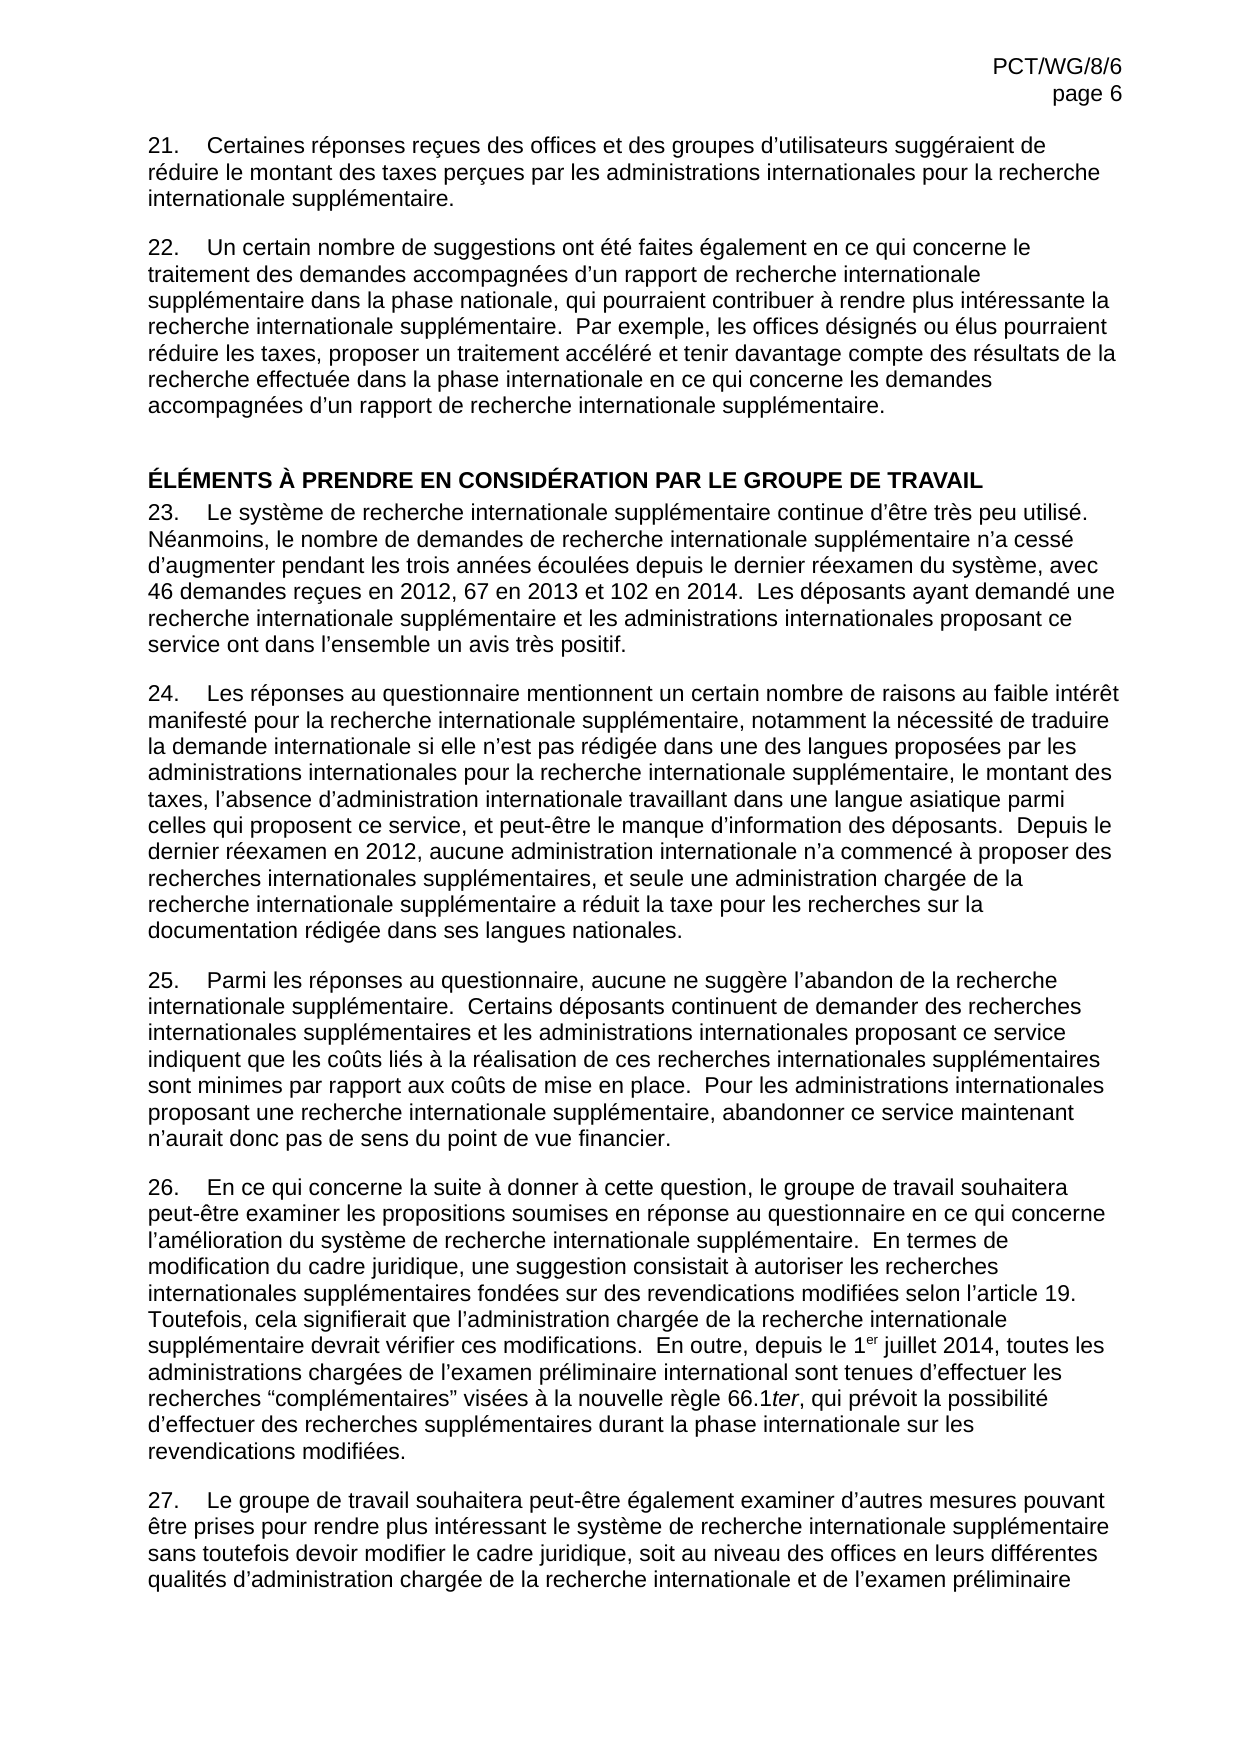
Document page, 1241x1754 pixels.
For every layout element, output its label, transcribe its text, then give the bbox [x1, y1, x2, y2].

text Le système de recherche internationale supplémentaire continue d’être très peu utilisé. Néanmoins, le nombre de demandes de recherche internationale supplémentaire n’a cessé d’augmenter pendant les trois années écoulées depuis le dernier réexamen du système, avec 46 demandes reçues en 2012, 67 en 2013 et 102 en 2014. Les déposants ayant demandé une recherche internationale supplémentaire et les administrations internationales proposant ce service ont dans l’ensemble un avis très positif. [148, 499, 1122, 657]
text En ce qui concerne la suite à donner à cette question, le groupe de travail souhaitera peut-être examiner les propositions soumises en réponse au questionnaire en ce qui concerne l’amélioration du système de recherche internationale supplémentaire. En termes de modification du cadre juridique, une suggestion consistait à autoriser les recherches internationales supplémentaires fondées sur des revendications modifiées selon l’article 19. Toutefois, cela signifierait que l’administration chargée de la recherche internationale supplémentaire devrait vérifier ces modifications. En outre, depuis le 1er juillet 2014, toutes les administrations chargées de l’examen préliminaire international sont tenues d’effectuer les recherches “complémentaires” visées à la nouvelle règle 66.1ter, qui prévoit la possibilité d’effectuer des recherches supplémentaires durant la phase internationale sur les revendications modifiées. [148, 1174, 1122, 1464]
text Certaines réponses reçues des offices et des groupes d’utilisateurs suggéraient de réduire le montant des taxes perçues par les administrations internationales pour la recherche internationale supplémentaire. [148, 132, 1122, 211]
text Parmi les réponses au questionnaire, aucune ne suggère l’abandon de la recherche internationale supplémentaire. Certains déposants continuent de demander des recherches internationales supplémentaires et les administrations internationales proposant ce service indiquent que les coûts liés à la réalisation de ces recherches internationales supplémentaires sont minimes par rapport aux coûts de mise en place. Pour les administrations internationales proposant une recherche internationale supplémentaire, abandonner ce service maintenant n’aurait donc pas de sens du point de vue financier. [148, 967, 1122, 1151]
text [148, 1487, 1122, 1592]
text Un certain nombre de suggestions ont été faites également en ce qui concerne le traitement des demandes accompagnées d’un rapport de recherche internationale supplémentaire dans la phase nationale, qui pourraient contribuer à rendre plus intéressante la recherche internationale supplémentaire. Par exemple, les offices désignés ou élus pourraient réduire les taxes, proposer un traitement accéléré et tenir davantage compte des résultats de la recherche effectuée dans la phase internationale en ce qui concerne les demandes accompagnées d’un rapport de recherche internationale supplémentaire. [148, 234, 1122, 419]
text Les réponses au questionnaire mentionnent un certain nombre de raisons au faible intérêt manifesté pour la recherche internationale supplémentaire, notamment la nécessité de traduire la demande internationale si elle n’est pas rédigée dans une des langues proposées par les administrations internationales pour la recherche internationale supplémentaire, le montant des taxes, l’absence d’administration internationale travaillant dans une langue asiatique parmi celles qui proposent ce service, et peut-être le manque d’information des déposants. Depuis le dernier réexamen en 2012, aucune administration internationale n’a commencé à proposer des recherches internationales supplémentaires, et seule une administration chargée de la recherche internationale supplémentaire a réduit la taxe pour les recherches sur la documentation rédigée dans ses langues nationales. [148, 680, 1122, 944]
subtitle Éléments à prendre en considération par le groupe de travail [148, 467, 1122, 493]
